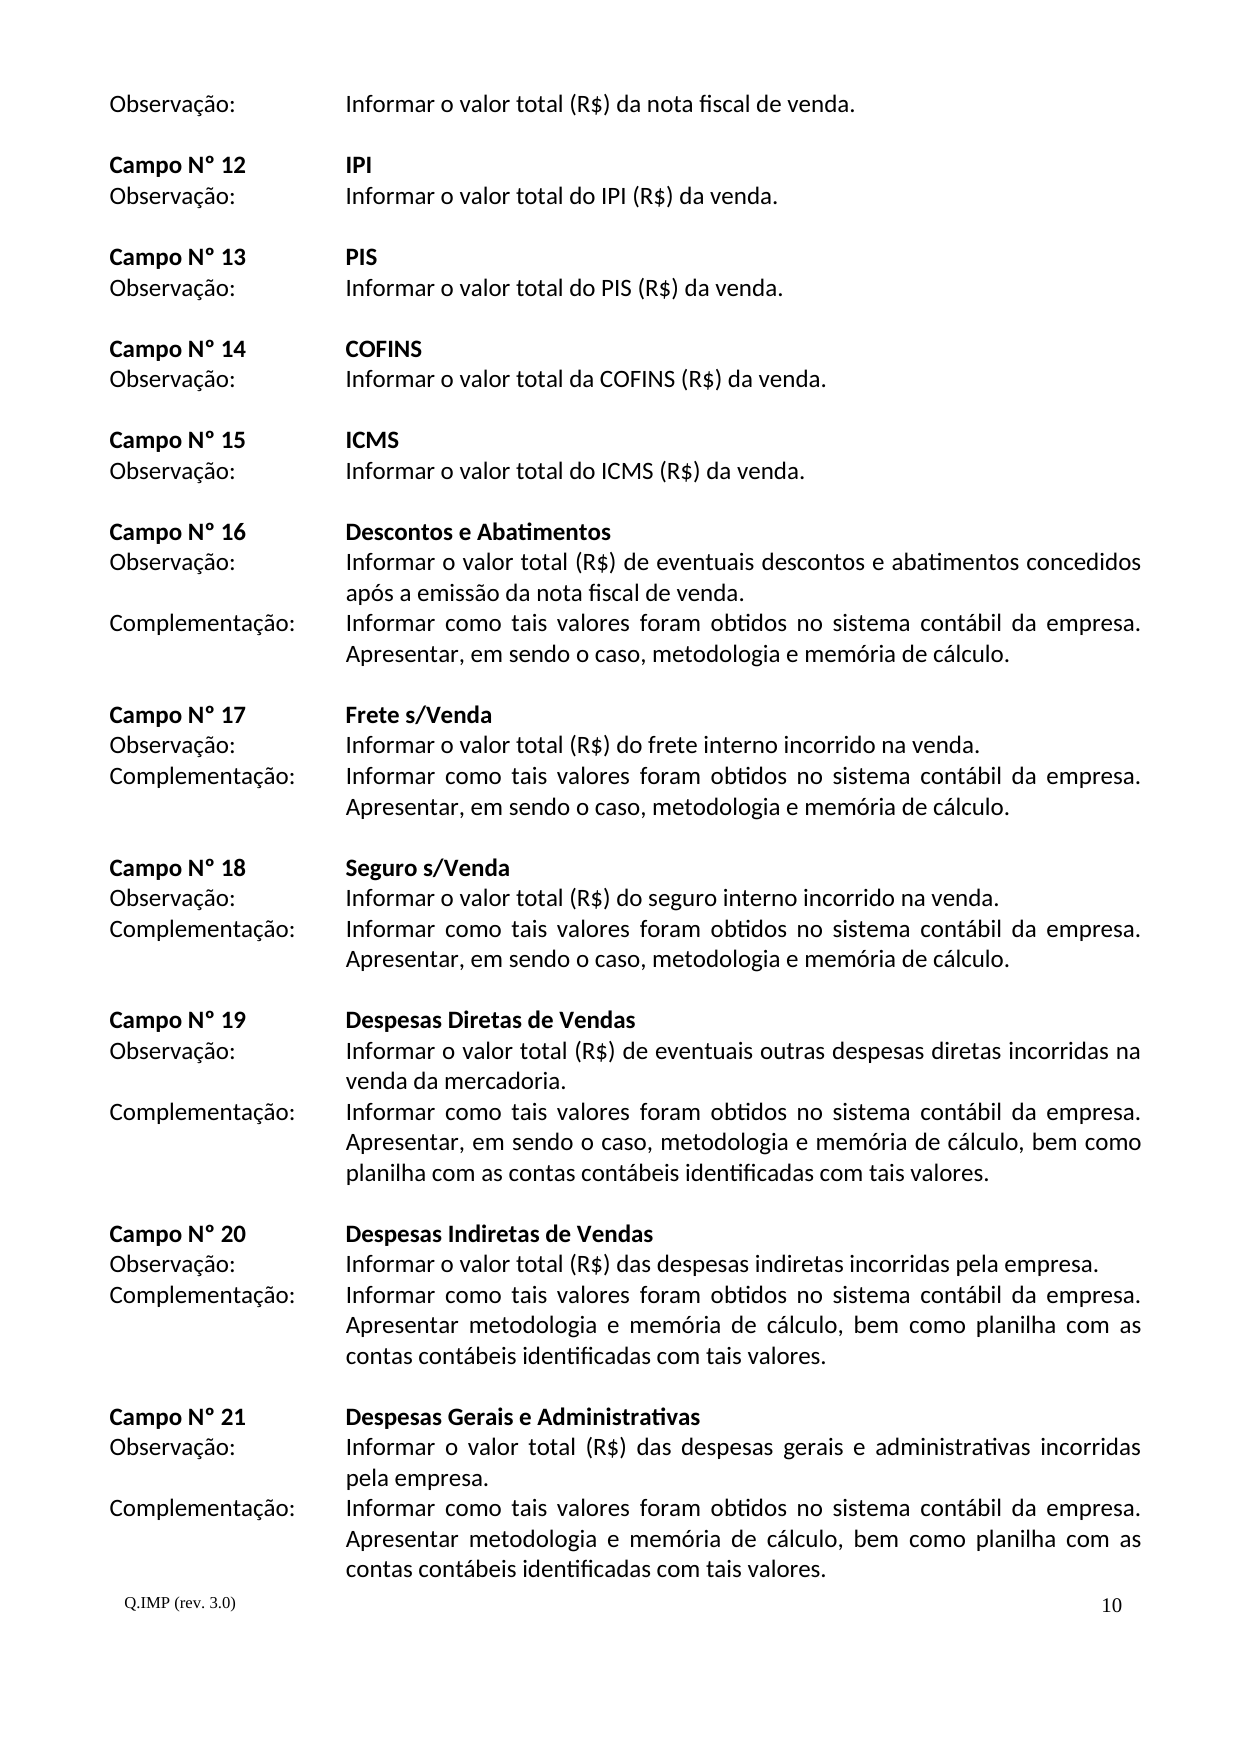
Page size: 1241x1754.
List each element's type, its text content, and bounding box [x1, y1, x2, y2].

text Complementação: Informar como tais valores foram obtidos no sistema contábil da empresa. Apresentar metodologia e memória de cálculo, bem como planilha com as contas contábeis identificadas com tais valores. [109, 1493, 1143, 1584]
text Observação: Informar o valor total (R$) de eventuais outras despesas diretas incorridas na venda da mercadoria. [109, 1035, 1143, 1096]
text Campo Nº 20 Despesas Indiretas de Vendas [109, 1218, 1143, 1248]
text Observação: Informar o valor total (R$) do frete interno incorrido na venda. [109, 729, 1143, 760]
text Observação: Informar o valor total (R$) das despesas gerais e administrativas incorridas pela empresa. [109, 1432, 1143, 1493]
text Observação: Informar o valor total (R$) das despesas indiretas incorridas pela empresa. [109, 1248, 1143, 1279]
text Campo Nº 13 PIS [109, 241, 1143, 272]
text Observação: Informar o valor total (R$) de eventuais descontos e abatimentos concedidos após a emissão da nota fiscal de venda. [109, 546, 1143, 607]
text Campo Nº 21 Despesas Gerais e Administrativas [109, 1401, 1143, 1432]
text Campo Nº 16 Descontos e Abatimentos [109, 516, 1143, 546]
text Complementação: Informar como tais valores foram obtidos no sistema contábil da empresa. Apresentar, em sendo o caso, metodologia e memória de cálculo. [109, 760, 1143, 821]
text Campo Nº 12 IPI [109, 150, 1143, 180]
text Observação: Informar o valor total do PIS (R$) da venda. [109, 272, 1143, 302]
text Campo Nº 14 COFINS [109, 333, 1143, 363]
text Observação: Informar o valor total (R$) do seguro interno incorrido na venda. [109, 882, 1143, 913]
text Complementação: Informar como tais valores foram obtidos no sistema contábil da empresa. Apresentar, em sendo o caso, metodologia e memória de cálculo. [109, 913, 1143, 974]
text Complementação: Informar como tais valores foram obtidos no sistema contábil da empresa. Apresentar metodologia e memória de cálculo, bem como planilha com as contas contábeis identificadas com tais valores. [109, 1279, 1143, 1371]
text Complementação: Informar como tais valores foram obtidos no sistema contábil da empresa. Apresentar, em sendo o caso, metodologia e memória de cálculo. [109, 607, 1143, 668]
text Observação: Informar o valor total da COFINS (R$) da venda. [109, 363, 1143, 394]
text Campo Nº 17 Frete s/Venda [109, 699, 1143, 729]
text Observação: Informar o valor total do IPI (R$) da venda. [109, 180, 1143, 211]
text Observação: Informar o valor total (R$) da nota fiscal de venda. [109, 89, 1143, 119]
text Campo Nº 15 ICMS [109, 424, 1143, 455]
text Campo Nº 18 Seguro s/Venda [109, 852, 1143, 882]
text Observação: Informar o valor total do ICMS (R$) da venda. [109, 455, 1143, 485]
text Complementação: Informar como tais valores foram obtidos no sistema contábil da empresa. Apresentar, em sendo o caso, metodologia e memória de cálculo, bem como planilha com as contas contábeis identificadas com tais valores. [109, 1096, 1143, 1187]
text Campo Nº 19 Despesas Diretas de Vendas [109, 1004, 1143, 1035]
